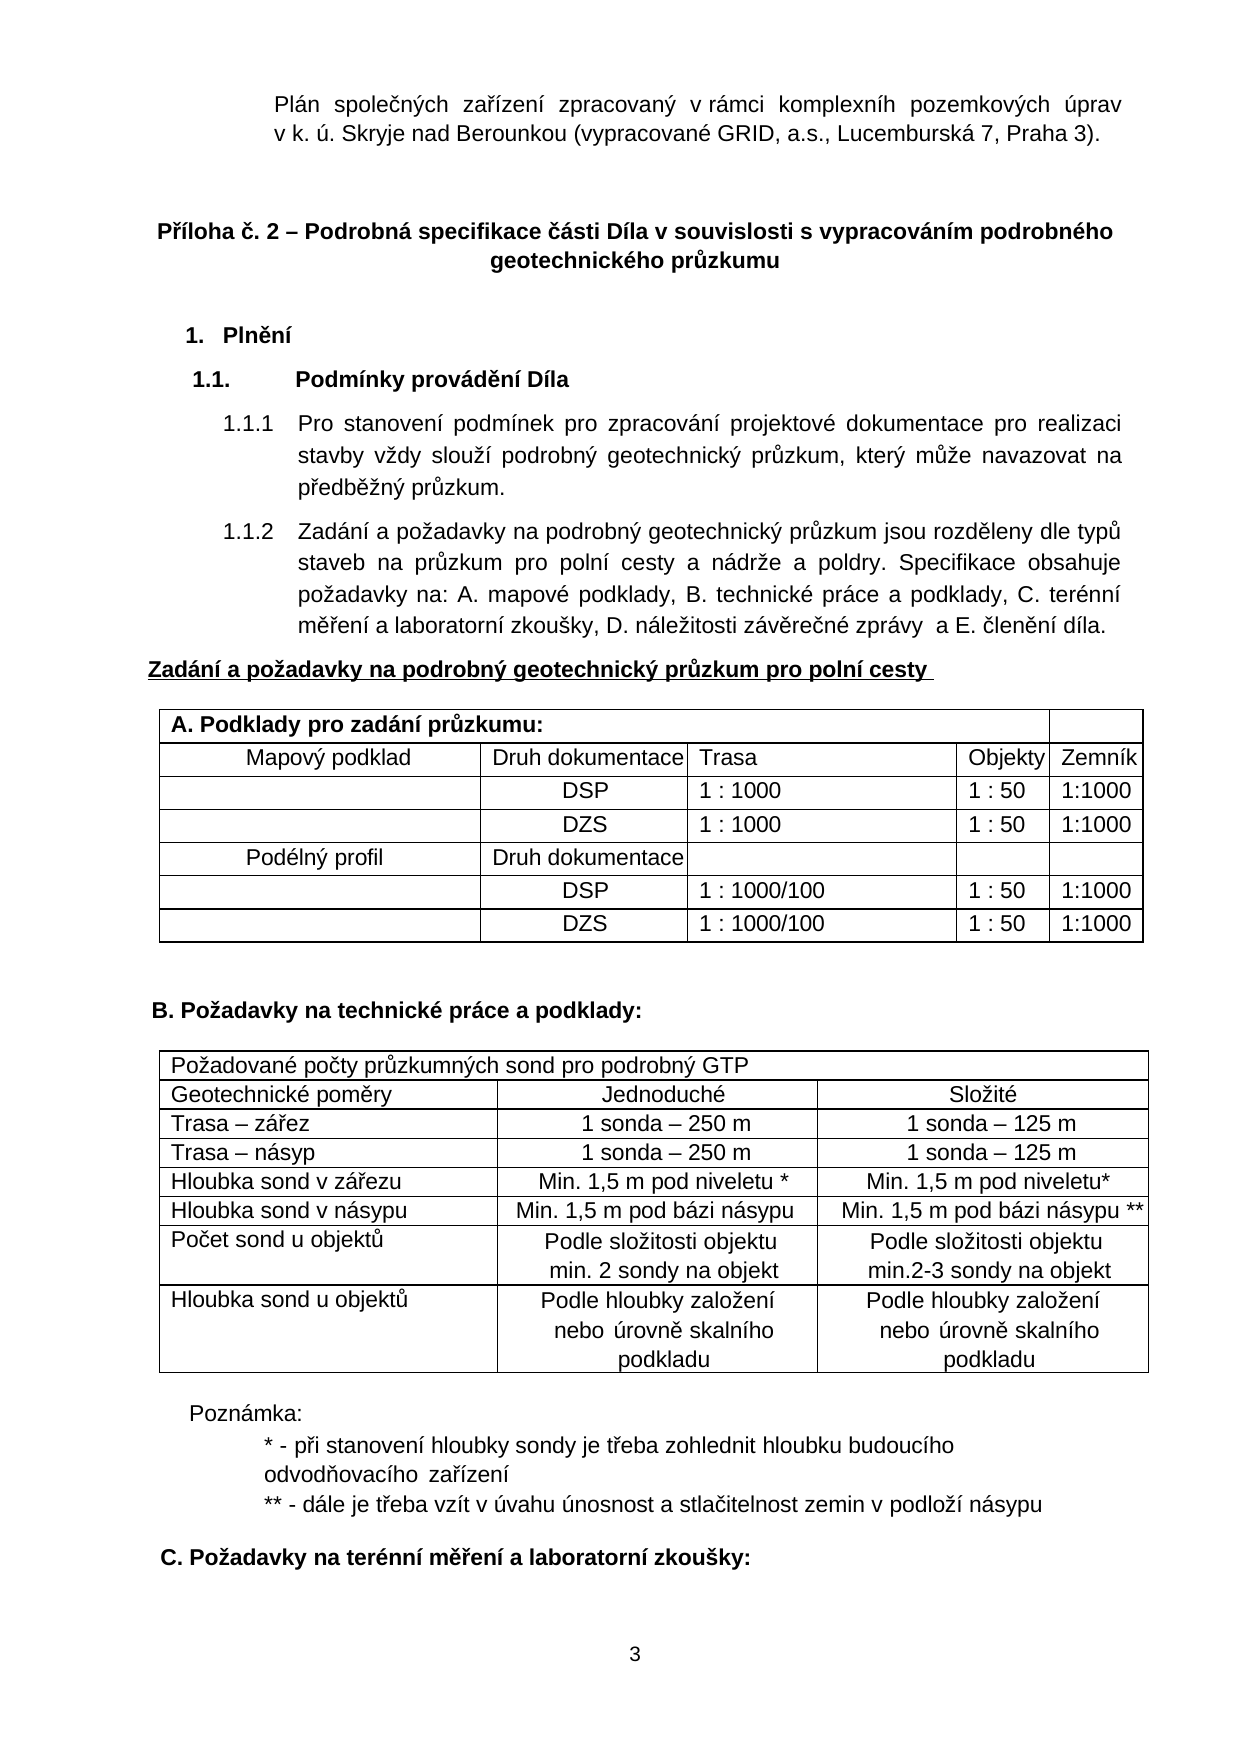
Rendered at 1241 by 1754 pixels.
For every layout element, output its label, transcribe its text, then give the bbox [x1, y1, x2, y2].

table_cell 1 : 50 [957, 876, 1049, 908]
table_cell Podle hloubky založení nebo úrovně skalního podkladu [498, 1286, 817, 1372]
text ** - dále je třeba vzít v úvahu únosnost a stlačitelnost zemin v podloží násypu [264, 1491, 1122, 1518]
table_cell DSP [481, 777, 687, 809]
table_cell Podle složitosti objektu min.2-3 sondy na objekt [818, 1226, 1148, 1284]
table_cell Trasa [688, 744, 956, 776]
table_header Požadované počty průzkumných sond pro podrobný GTP [160, 1052, 1148, 1079]
table_cell 1 : 50 [957, 910, 1049, 941]
table_cell [688, 843, 956, 875]
text Zadání a požadavky na podrobný geotechnický průzkum pro polní cesty [148, 656, 1122, 683]
list Plnění [185, 322, 1122, 349]
table_cell Druh dokumentace [481, 744, 687, 776]
table_cell Hloubka sond u objektů [160, 1286, 497, 1372]
table_cell [1050, 843, 1142, 875]
table_cell Objekty [957, 744, 1049, 776]
table_cell [160, 777, 480, 809]
table_cell Složité [818, 1081, 1148, 1108]
table_cell 1 : 50 [957, 777, 1049, 809]
table_cell Jednoduché [498, 1081, 817, 1108]
table_cell 1 sonda – 250 m [498, 1110, 817, 1138]
table_cell Druh dokumentace [481, 843, 687, 875]
subtitle Příloha č. 2 – Podrobná specifikace části Díla v souvislosti s vypracováním podrobného geotechnického průzkumu [148, 216, 1122, 274]
table_cell 1 sonda – 250 m [498, 1139, 817, 1167]
table_cell 1 : 1000 [688, 777, 956, 809]
table_cell DZS [481, 810, 687, 842]
table_cell [160, 876, 480, 908]
table_cell 1:1000 [1050, 777, 1142, 809]
list Podmínky provádění Díla [192, 366, 1122, 393]
table_cell 1 sonda – 125 m [818, 1139, 1148, 1167]
table_cell Trasa – zářez [160, 1110, 497, 1138]
list Pro stanovení podmínek pro zpracování projektové dokumentace pro realizaci stavby vždy slouží podrobný geotechnický průzkum, který může navazovat na předběžný průzkum. [223, 410, 1122, 500]
list Zadání a požadavky na podrobný geotechnický průzkum jsou rozděleny dle typů staveb na průzkum pro polní cesty a nádrže a poldry. Specifikace obsahuje požadavky na: A. mapové podklady, B. technické práce a podklady, C. terénní měření a laboratorní zkoušky, D. náležitosti závěrečné zprávy a E. členění díla. [223, 518, 1122, 639]
table_cell 1 sonda – 125 m [818, 1110, 1148, 1138]
text C. Požadavky na terénní měření a laboratorní zkoušky: [148, 1544, 1122, 1570]
table_cell Hloubka sond v násypu [160, 1197, 497, 1224]
table_cell 1 : 1000/100 [688, 910, 956, 941]
table_cell Min. 1,5 m pod niveletu* [818, 1168, 1148, 1196]
table_cell Hloubka sond v zářezu [160, 1168, 497, 1196]
table_cell Počet sond u objektů [160, 1226, 497, 1284]
table_cell Podle hloubky založení nebo úrovně skalního podkladu [818, 1286, 1148, 1372]
table_cell 1:1000 [1050, 910, 1142, 941]
text B. Požadavky na technické práce a podklady: [151, 997, 1122, 1023]
table_cell [160, 910, 480, 941]
table_cell [957, 843, 1049, 875]
table_cell Min. 1,5 m pod bázi násypu ** [818, 1197, 1148, 1224]
table_cell Podle složitosti objektu min. 2 sondy na objekt [498, 1226, 817, 1284]
table_cell Trasa – násyp [160, 1139, 497, 1167]
table_cell 1 : 50 [957, 810, 1049, 842]
table_cell Zemníky [1050, 744, 1142, 776]
table_cell Min. 1,5 m pod niveletu * [498, 1168, 817, 1196]
table_cell Mapový podklad [160, 744, 480, 776]
table_cell 1 : 1000/100 [688, 876, 956, 908]
table_cell [160, 810, 480, 842]
table_cell 1:1000 [1050, 810, 1142, 842]
table_cell Podélný profil [160, 843, 480, 875]
table_header [1050, 710, 1142, 742]
table_cell 1 : 1000 [688, 810, 956, 842]
text Plán společných zařízení zpracovaný v rámci komplexníh pozemkových úprav v k. ú. Skryje nad Berounkou (vypracované GRID, a.s., Lucemburská 7, Praha 3). [274, 89, 1122, 147]
table_cell DSP [481, 876, 687, 908]
table_cell 1:1000 [1050, 876, 1142, 908]
table_header A. Podklady pro zadání průzkumu: [160, 710, 1049, 742]
text Poznámka: [189, 1400, 1122, 1427]
text * - při stanovení hloubky sondy je třeba zohlednit hloubku budoucího odvodňovacího zařízení [264, 1432, 1063, 1488]
table_cell Geotechnické poměry [160, 1081, 497, 1108]
table_cell Min. 1,5 m pod bázi násypu ** [498, 1197, 817, 1224]
table_cell DZS [481, 910, 687, 941]
